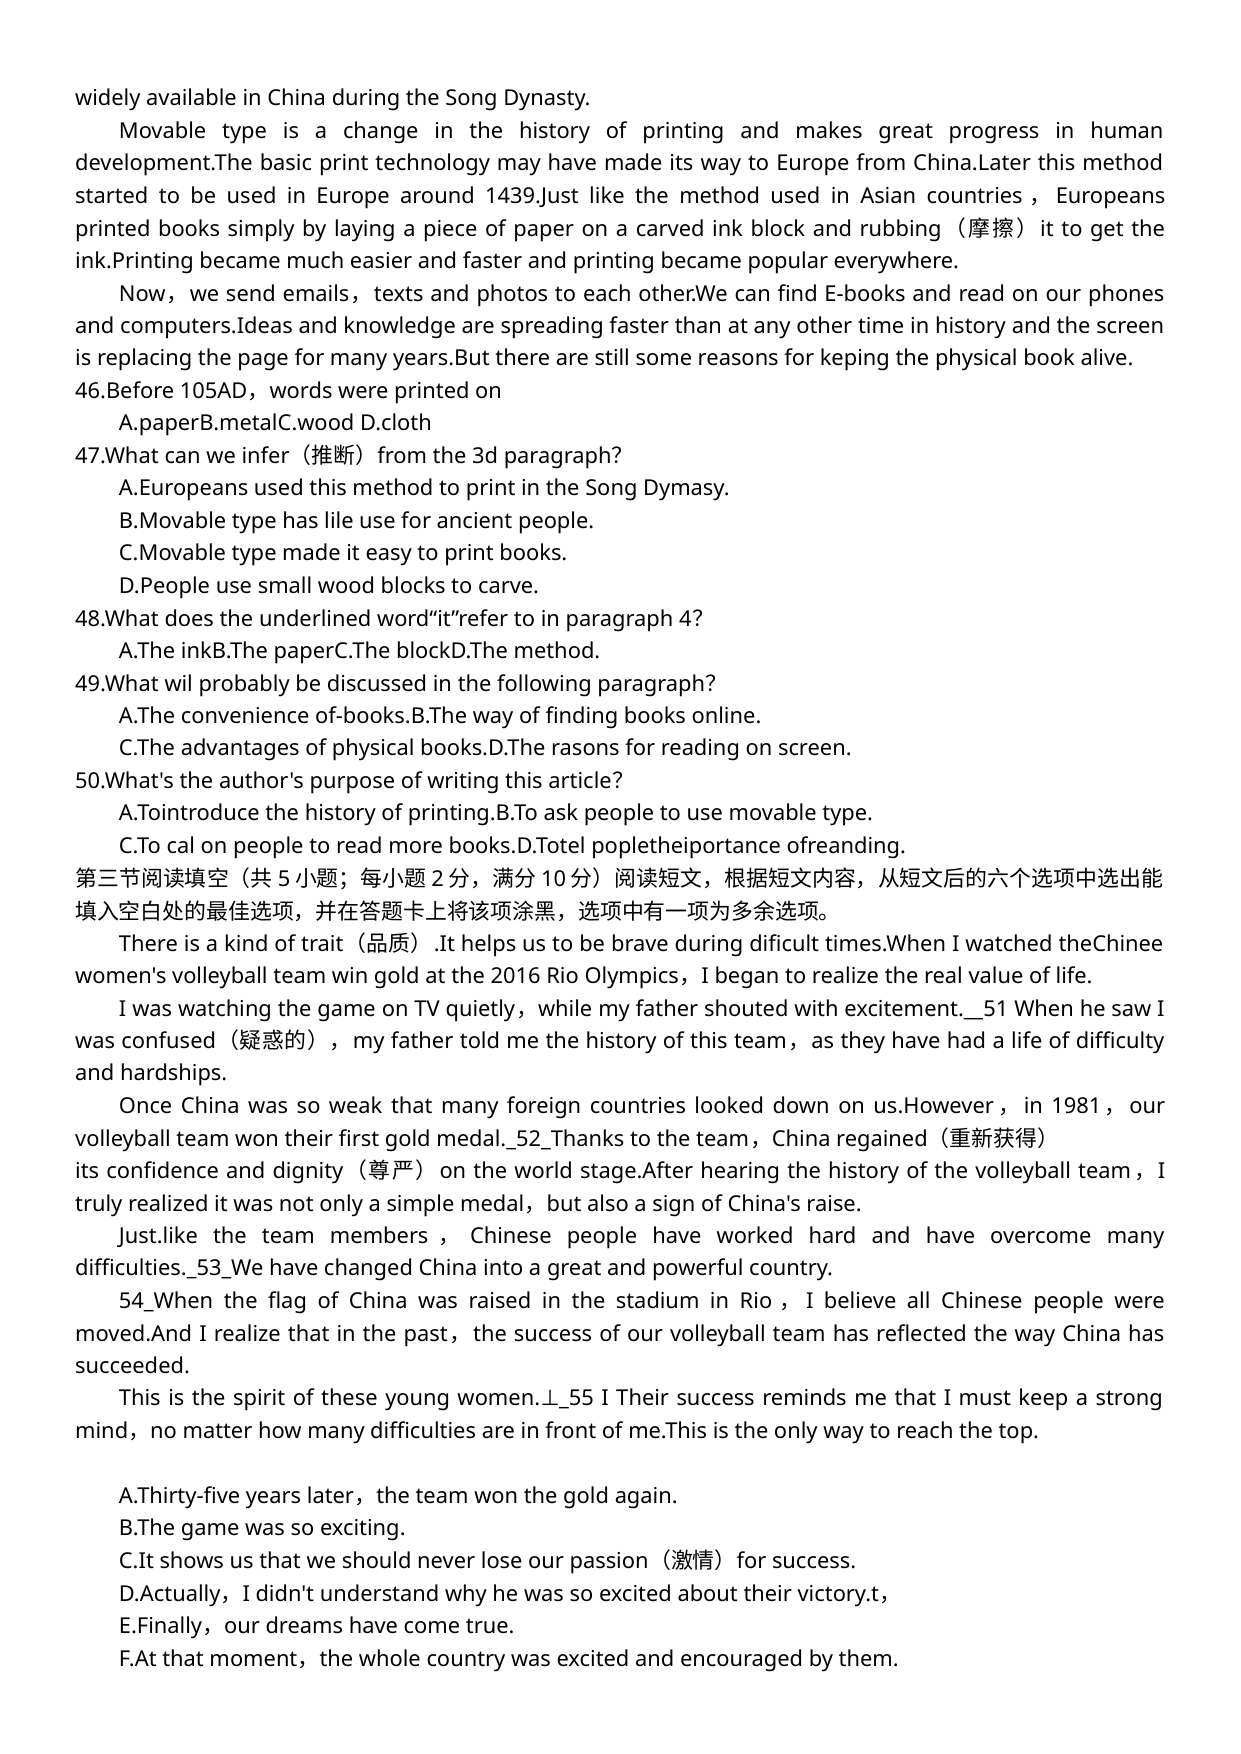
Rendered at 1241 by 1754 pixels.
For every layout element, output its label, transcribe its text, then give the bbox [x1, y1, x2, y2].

text Once China was so weak that many foreign countries looked down on us.However，in 1981，our volleyball team won their first gold medal._52_Thanks to the team，China regained（重新获得） [75, 1088, 1165, 1153]
text 50.What's the author's purpose of writing this article？ [75, 763, 1165, 796]
text 47.What can we infer（推断）from the 3d paragraph？ [75, 438, 1165, 471]
text A.Tointroduce the history of printing.B.To ask people to use movable type. [75, 796, 1165, 828]
text F.At that moment，the whole country was excited and encouraged by them. [75, 1641, 1165, 1673]
text This is the spirit of these young women.⊥_55 I Their success reminds me that I must keep a strong mind，no matter how many difficulties are in front of me.This is the only way to reach the top. [75, 1381, 1165, 1446]
text There is a kind of trait（品质）.It helps us to be brave during dificult times.When I watched theChinee women's volleyball team win gold at the 2016 Rio Olympics，I began to realize the real value of life. [75, 926, 1165, 991]
text D.People use small wood blocks to carve. [75, 568, 1165, 601]
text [75, 81, 1165, 113]
text its confidence and dignity（尊严）on the world stage.After hearing the history of the volleyball team，I truly realized it was not only a simple medal，but also a sign of China's raise. [75, 1153, 1165, 1218]
text A.The inkB.The paperC.The blockD.The method. [75, 633, 1165, 666]
text A.paperB.metalC.wood D.cloth [75, 406, 1165, 438]
text A.The convenience of-books.B.The way of finding books online. [75, 698, 1165, 731]
text Movable type is a change in the history of printing and makes great progress in human development.The basic print technology may have made its way to Europe from China.Later this method started to be used in Europe around 1439.Just like the method used in Asian countries，Europeans printed books simply by laying a piece of paper on a carved ink block and rubbing（摩擦）it to get the ink.Printing became much easier and faster and printing became popular everywhere. [75, 113, 1165, 276]
text B.Movable type has lile use for ancient people. [75, 503, 1165, 536]
text A.Europeans used this method to print in the Song Dymasy. [75, 471, 1165, 503]
text I was watching the game on TV quietly，while my father shouted with excitement.__51 When he saw I was confused（疑惑的），my father told me the history of this team，as they have had a life of difficulty and hardships. [75, 991, 1165, 1088]
text Just.like the team members，Chinese people have worked hard and have overcome many difficulties._53_We have changed China into a great and powerful country. [75, 1218, 1165, 1283]
text Now，we send emails，texts and photos to each other.We can find E-books and read on our phones and computers.Ideas and knowledge are spreading faster than at any other time in history and the screen is replacing the page for many years.But there are still some reasons for keping the physical book alive. [75, 276, 1165, 373]
text C.The advantages of physical books.D.The rasons for reading on screen. [75, 731, 1165, 763]
text 49.What wil probably be discussed in the following paragraph？ [75, 666, 1165, 698]
text 46.Before 105AD，words were printed on [75, 373, 1165, 406]
text 第三节阅读填空（共5小题；每小题2分，满分10分）阅读短文，根据短文内容，从短文后的六个选项中选出能填入空白处的最佳选项，并在答题卡上将该项涂黑，选项中有一项为多余选项。 [75, 861, 1165, 926]
text 54_When the flag of China was raised in the stadium in Rio，I believe all Chinese people were moved.And I realize that in the past，the success of our volleyball team has reflected the way China has succeeded. [75, 1283, 1165, 1381]
text E.Finally，our dreams have come true. [75, 1608, 1165, 1641]
text D.Actually，I didn't understand why he was so excited about their victory.t， [75, 1576, 1165, 1608]
text C.To cal on people to read more books.D.Totel popletheiportance ofreanding. [75, 828, 1165, 861]
text B.The game was so exciting. [75, 1511, 1165, 1543]
text C.It shows us that we should never lose our passion（激情）for success. [75, 1543, 1165, 1576]
text A.Thirty-five years later，the team won the gold again. [75, 1478, 1165, 1511]
text C.Movable type made it easy to print books. [75, 536, 1165, 568]
text 48.What does the underlined word“it”refer to in paragraph 4？ [75, 601, 1165, 633]
